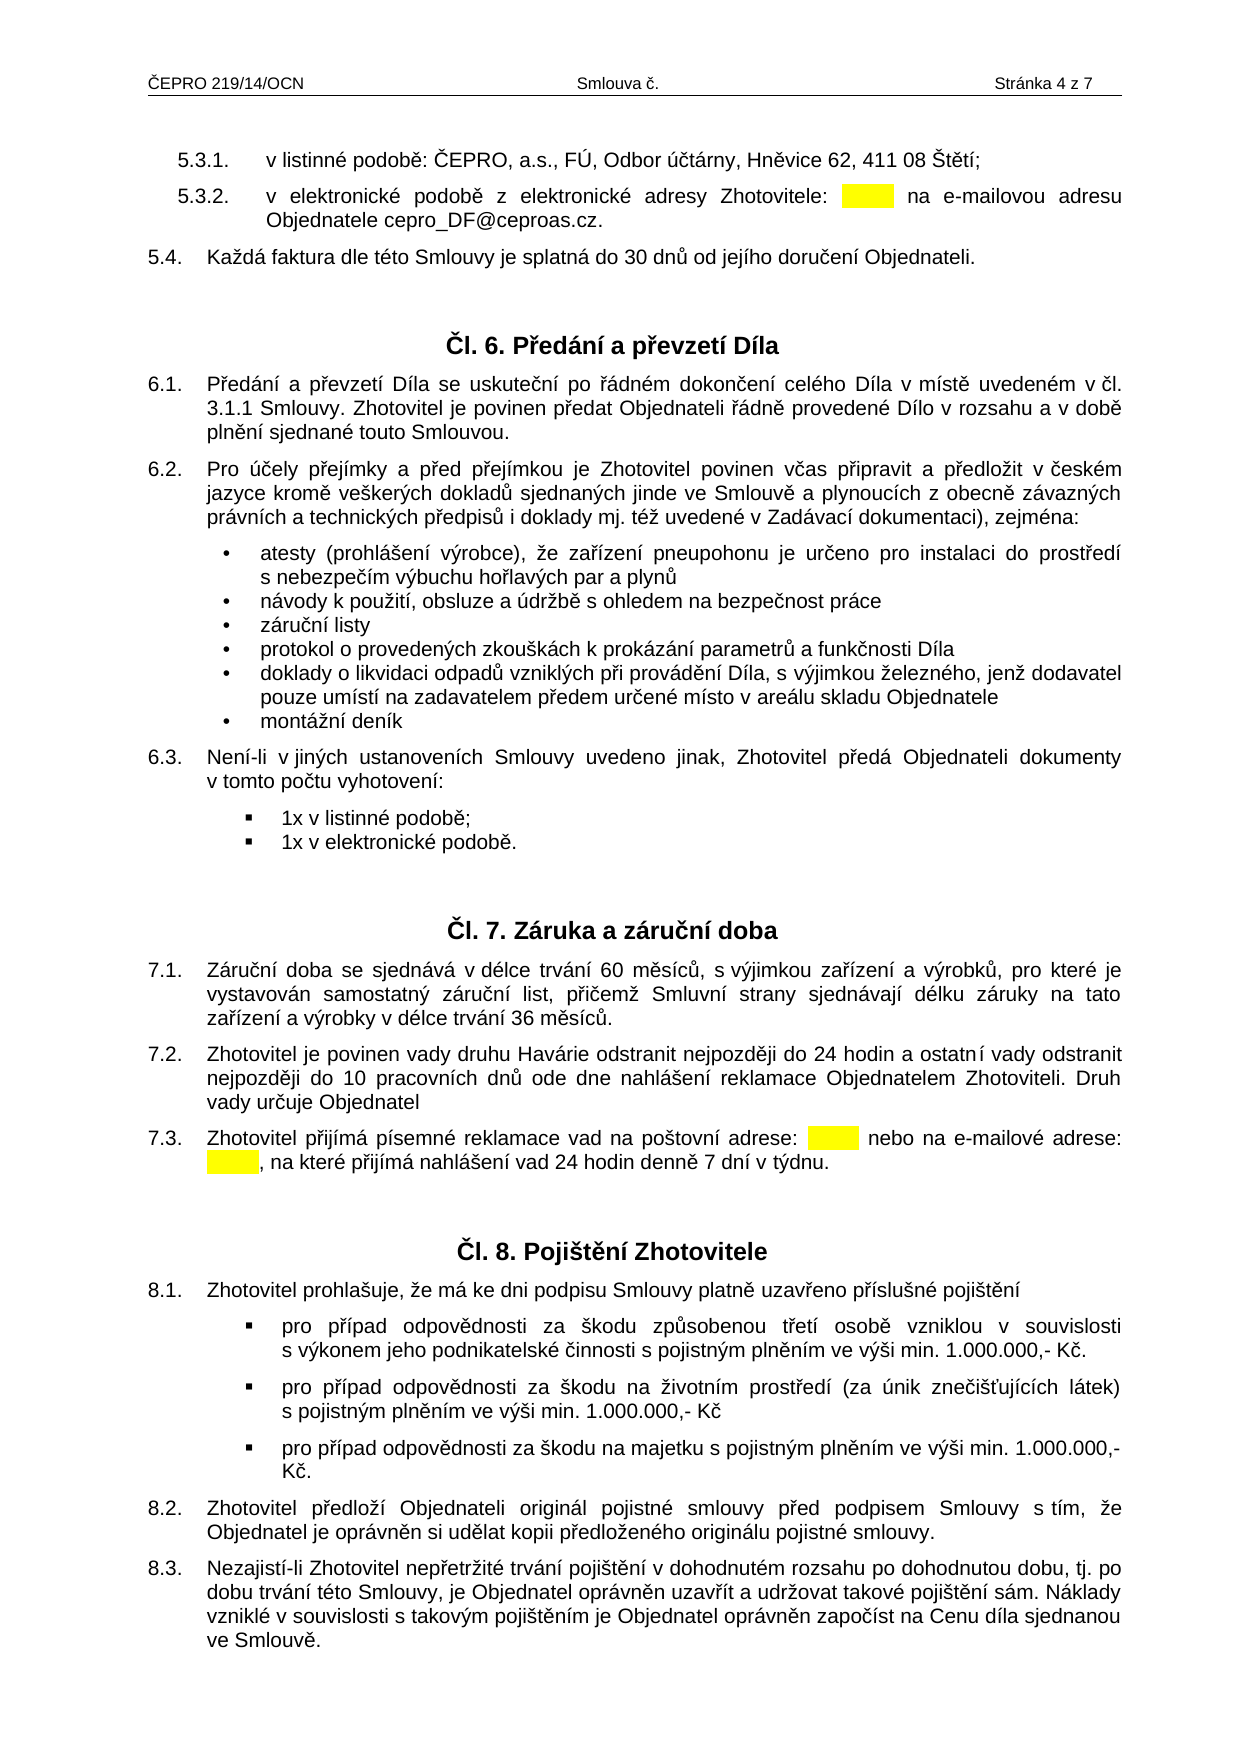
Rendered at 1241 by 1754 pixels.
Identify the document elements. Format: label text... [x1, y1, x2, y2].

text Zhotovitel je povinen vady druhu Havárie odstranit nejpozději do 24 hodin a ostatní vady odstranit nejpozději do 10 pracovních dnů ode dne nahlášení reklamace Objednatelem Zhotoviteli. Druh vady určuje Objednatel [148, 1042, 1122, 1114]
text Zhotovitel předloží Objednateli originál pojistné smlouvy před podpisem Smlouvy s tím, že Objednatel je oprávněn si udělat kopii předloženého originálu pojistné smlouvy. [148, 1496, 1122, 1544]
text návody k použití, obsluze a údržbě s ohledem na bezpečnost práce [223, 589, 1122, 613]
text Předání a převzetí Díla [102, 331, 1122, 360]
text v elektronické podobě z elektronické adresy Zhotovitele: na e-mailovou adresu Objednatele cepro_DF@ceproas.cz. [177, 184, 1122, 232]
text Záruka a záruční doba [102, 916, 1122, 945]
text Pojištění Zhotovitele [102, 1237, 1122, 1265]
text Záruční doba se sjednává v délce trvání 60 měsíců, s výjimkou zařízení a výrobků, pro které je vystavován samostatný záruční list, přičemž Smluvní strany sjednávají délku záruky na tato zařízení a výrobky v délce trvání 36 měsíců. [148, 957, 1122, 1029]
list 1x v elektronické podobě. [244, 829, 1122, 854]
text Pro účely přejímky a před přejímkou je Zhotovitel povinen včas připravit a předložit v českém jazyce kromě veškerých dokladů sjednaných jinde ve Smlouvě a plynoucích z obecně závazných právních a technických předpisů i doklady mj. též uvedené v Zadávací dokumentaci), zejména: [148, 457, 1122, 528]
text Předání a převzetí Díla se uskuteční po řádném dokončení celého Díla v místě uvedeném v čl. 3.1.1 Smlouvy. Zhotovitel je povinen předat Objednateli řádně provedené Dílo v rozsahu a v době plnění sjednané touto Smlouvou. [148, 372, 1122, 444]
text Není-li v jiných ustanoveních Smlouvy uvedeno jinak, Zhotovitel předá Objednateli dokumenty v tomto počtu vyhotovení: [148, 745, 1122, 793]
list 1x v listinné podobě; [244, 806, 1122, 829]
text Zhotovitel přijímá písemné reklamace vad na poštovní adrese: nebo na e-mailové adrese: , na které přijímá nahlášení vad 24 hodin denně 7 dní v týdnu. [148, 1126, 1122, 1174]
text v listinné podobě: ČEPRO, a.s., FÚ, Odbor účtárny, Hněvice 62, 411 08 Štětí; [177, 148, 1122, 172]
text atesty (prohlášení výrobce), že zařízení pneupohonu je určeno pro instalaci do prostředí s nebezpečím výbuchu hořlavých par a plynů [223, 541, 1122, 589]
list pro případ odpovědnosti za škodu způsobenou třetí osobě vzniklou v souvislosti s výkonem jeho podnikatelské činnosti s pojistným plněním ve výši min. 1.000.000,- Kč. [244, 1314, 1122, 1362]
text Zhotovitel prohlašuje, že má ke dni podpisu Smlouvy platně uzavřeno příslušné pojištění [148, 1278, 1122, 1302]
text montážní deník [223, 709, 1122, 733]
text záruční listy [223, 613, 1122, 637]
list pro případ odpovědnosti za škodu na majetku s pojistným plněním ve výši min. 1.000.000,- Kč. [244, 1435, 1122, 1483]
text Každá faktura dle této Smlouvy je splatná do 30 dnů od jejího doručení Objednateli. [148, 244, 1122, 268]
text doklady o likvidaci odpadů vzniklých při provádění Díla, s výjimkou železného, jenž dodavatel pouze umístí na zadavatelem předem určené místo v areálu skladu Objednatele [223, 661, 1122, 709]
text Nezajistí-li Zhotovitel nepřetržité trvání pojištění v dohodnutém rozsahu po dohodnutou dobu, tj. po dobu trvání této Smlouvy, je Objednatel oprávněn uzavřít a udržovat takové pojištění sám. Náklady vzniklé v souvislosti s takovým pojištěním je Objednatel oprávněn započíst na Cenu díla sjednanou ve Smlouvě. [148, 1556, 1122, 1652]
text protokol o provedených zkouškách k prokázání parametrů a funkčnosti Díla [223, 637, 1122, 661]
list pro případ odpovědnosti za škodu na životním prostředí (za únik znečišťujících látek) s pojistným plněním ve výši min. 1.000.000,- Kč [244, 1375, 1122, 1423]
